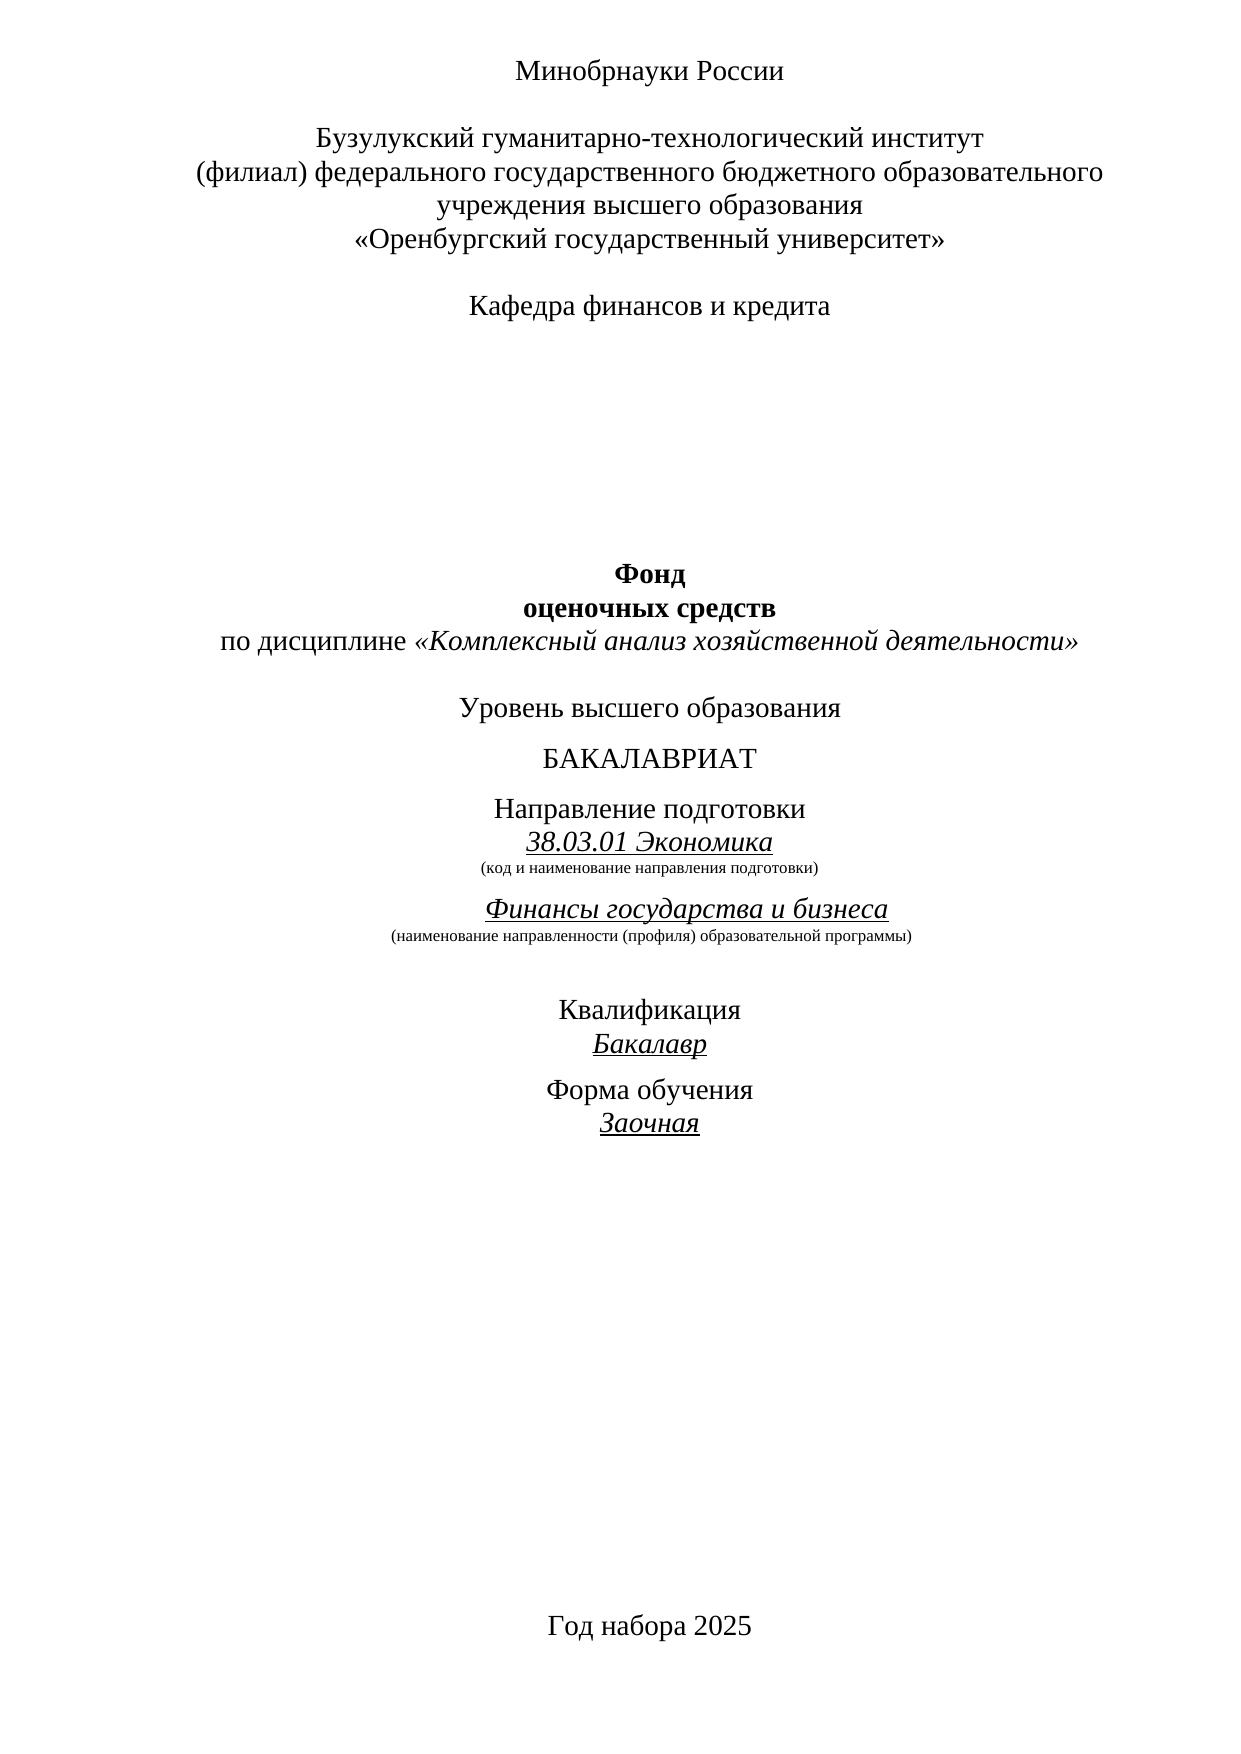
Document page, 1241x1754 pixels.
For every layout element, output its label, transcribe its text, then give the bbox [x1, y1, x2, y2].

text Бакалавр [118, 1026, 1181, 1059]
text 38.03.01 Экономика [118, 824, 1181, 858]
text Заочная [118, 1105, 1181, 1139]
text БАКАЛАВРИАТ [118, 741, 1181, 774]
text Направление подготовки [118, 791, 1181, 824]
text (наименование направленности (профиля) образовательной программы) [118, 925, 1181, 959]
text Кафедра финансов и кредита [118, 288, 1181, 321]
text оценочных средств [118, 590, 1181, 623]
text Год набора 2025 [118, 1608, 1181, 1642]
text по дисциплине «Комплексный анализ хозяйственной деятельности» [118, 623, 1181, 657]
text (филиал) федерального государственного бюджетного образовательного учреждения высшего образования [118, 154, 1181, 221]
text «Оренбургский государственный университет» [118, 221, 1181, 254]
text Фонд [118, 556, 1181, 590]
text Уровень высшего образования [118, 690, 1181, 724]
text Форма обучения [118, 1072, 1181, 1105]
text Квалификация [118, 992, 1181, 1026]
text Минобрнауки России [118, 53, 1181, 87]
text Финансы государства и бизнеса [118, 892, 1181, 925]
text Бузулукский гуманитарно-технологический институт [118, 120, 1181, 154]
text (код и наименование направления подготовки) [118, 858, 1181, 892]
